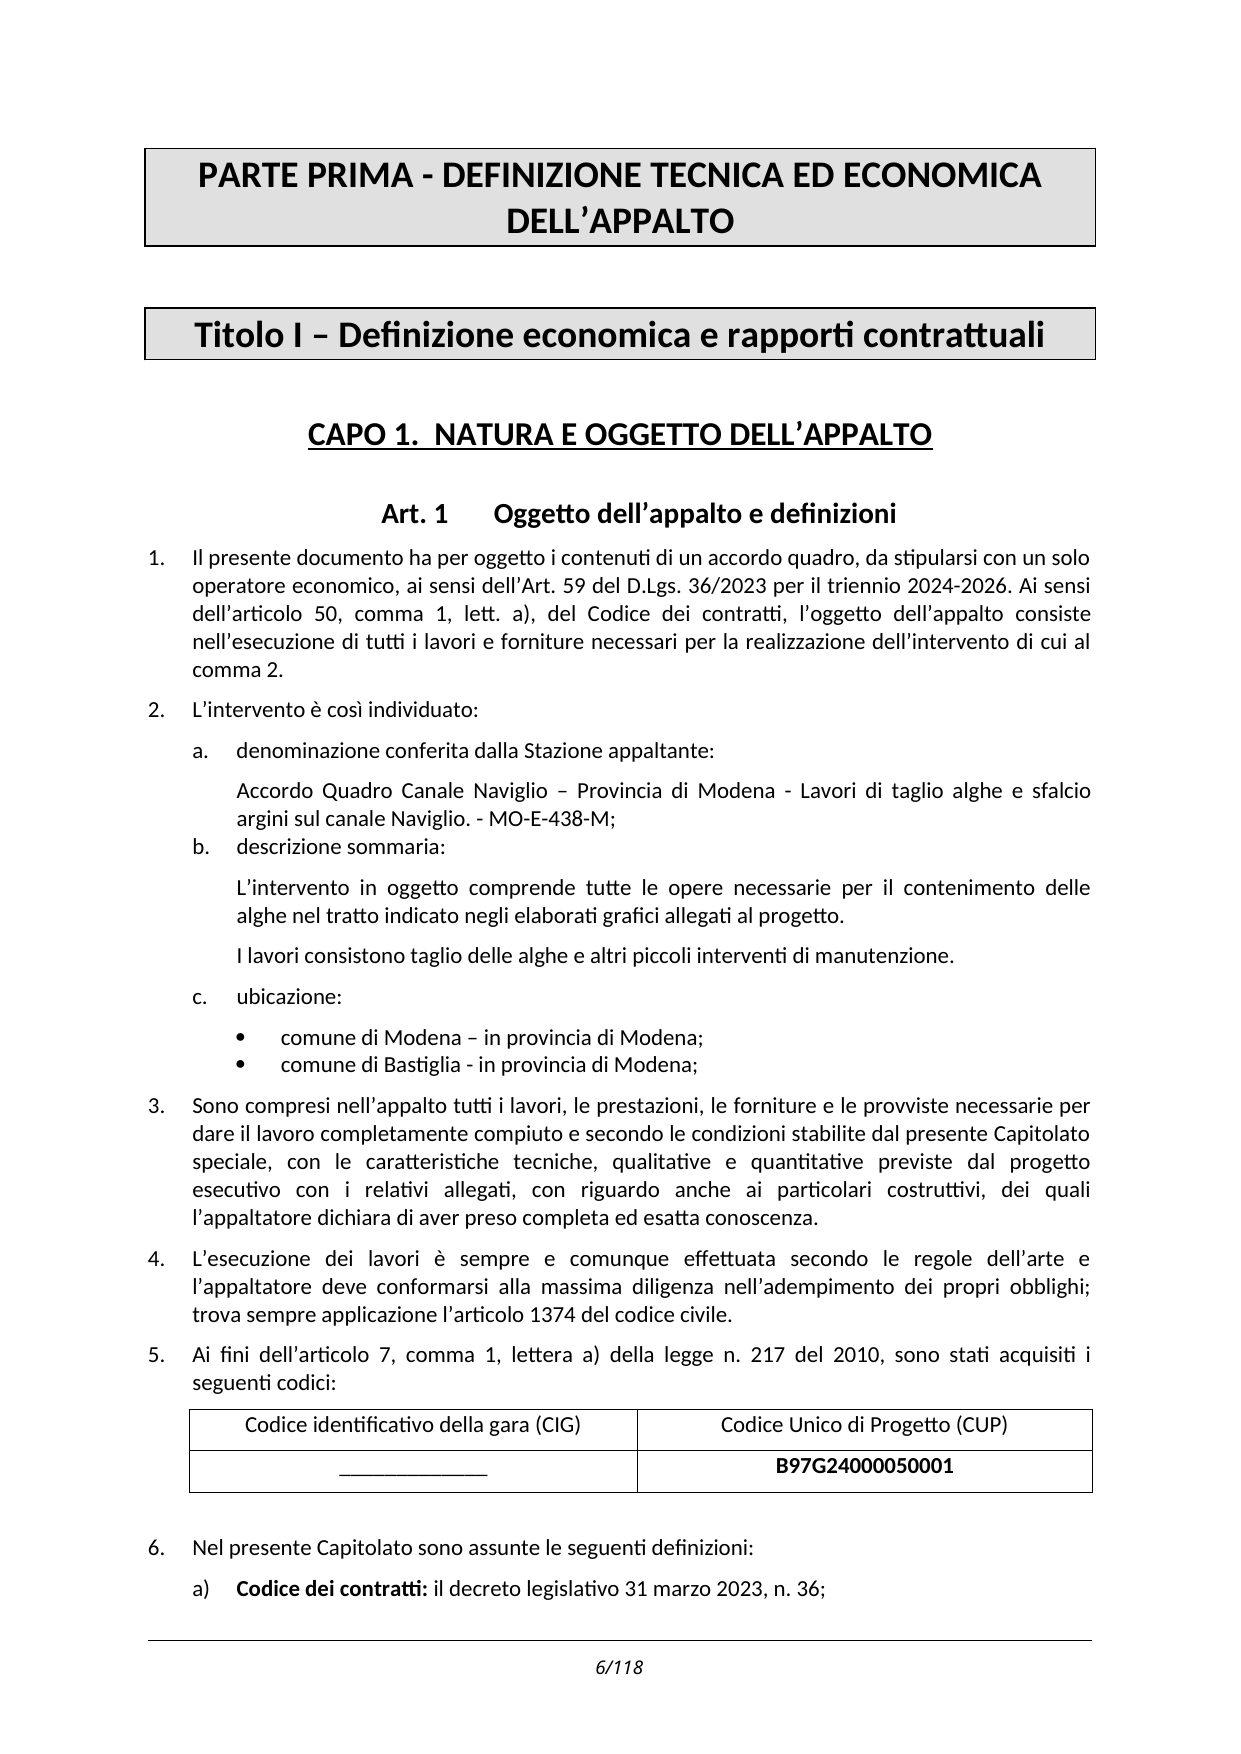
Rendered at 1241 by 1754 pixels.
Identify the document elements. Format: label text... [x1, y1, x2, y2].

list comune di Modena – in provincia di Modena; [236, 1023, 1092, 1051]
list denominazione conferita dalla Stazione appaltante: [192, 736, 1092, 764]
list descrizione sommaria: [192, 832, 1092, 861]
list Codice dei contratti: il decreto legislativo 31 marzo 2023, n. 36; [192, 1574, 1092, 1602]
table_header Codice Unico di Progetto (CUP) [638, 1410, 1092, 1450]
text L’intervento in oggetto comprende tutte le opere necessarie per il contenimento delle alghe nel tratto indicato negli elaborati grafici allegati al progetto. [236, 873, 1092, 929]
subtitle CAPO 1. NATURA E OGGETTO DELL’APPALTO [148, 413, 1092, 454]
list Nel presente Capitolato sono assunte le seguenti definizioni: [148, 1533, 1092, 1562]
list Sono compresi nell’appalto tutti i lavori, le prestazioni, le forniture e le provviste necessarie per dare il lavoro completamente compiuto e secondo le condizioni stabilite dal presente Capitolato speciale, con le caratteristiche tecniche, qualitative e quantitative previste dal progetto esecutivo con i relativi allegati, con riguardo anche ai particolari costruttivi, dei quali l’appaltatore dichiara di aver preso completa ed esatta conoscenza. [148, 1091, 1092, 1231]
subtitle PARTE PRIMA - DEFINIZIONE TECNICA ED ECONOMICA DELL’APPALTO [146, 149, 1095, 245]
text Accordo Quadro Canale Naviglio – Provincia di Modena - Lavori di taglio alghe e sfalcio argini sul canale Naviglio. - MO-E-438-M; [236, 776, 1092, 832]
list ubicazione: [192, 982, 1092, 1010]
subtitle Oggetto dell’appalto e definizioni [185, 495, 1092, 530]
table_cell _____________ [190, 1451, 637, 1492]
list L’intervento è così individuato: [148, 695, 1092, 723]
list Il presente documento ha per oggetto i contenuti di un accordo quadro, da stipularsi con un solo operatore economico, ai sensi dell’Art. 59 del D.Lgs. 36/2023 per il triennio 2024-2026. Ai sensi dell’articolo 50, comma 1, lett. a), del Codice dei contratti, l’oggetto dell’appalto consiste nell’esecuzione di tutti i lavori e forniture necessari per la realizzazione dell’intervento di cui al comma 2. [148, 543, 1092, 683]
list L’esecuzione dei lavori è sempre e comunque effettuata secondo le regole dell’arte e l’appaltatore deve conformarsi alla massima diligenza nell’adempimento dei propri obblighi; trova sempre applicazione l’articolo 1374 del codice civile. [148, 1244, 1092, 1328]
list comune di Bastiglia - in provincia di Modena; [236, 1051, 1092, 1079]
table_header Codice identificativo della gara (CIG) [190, 1410, 637, 1450]
subtitle Titolo I – Definizione economica e rapporti contrattuali [146, 309, 1095, 359]
list Ai fini dell’articolo 7, comma 1, lettera a) della legge n. 217 del 2010, sono stati acquisiti i seguenti codici: [148, 1340, 1092, 1396]
table_cell B97G24000050001 [638, 1451, 1092, 1492]
text I lavori consistono taglio delle alghe e altri piccoli interventi di manutenzione. [236, 942, 1092, 969]
